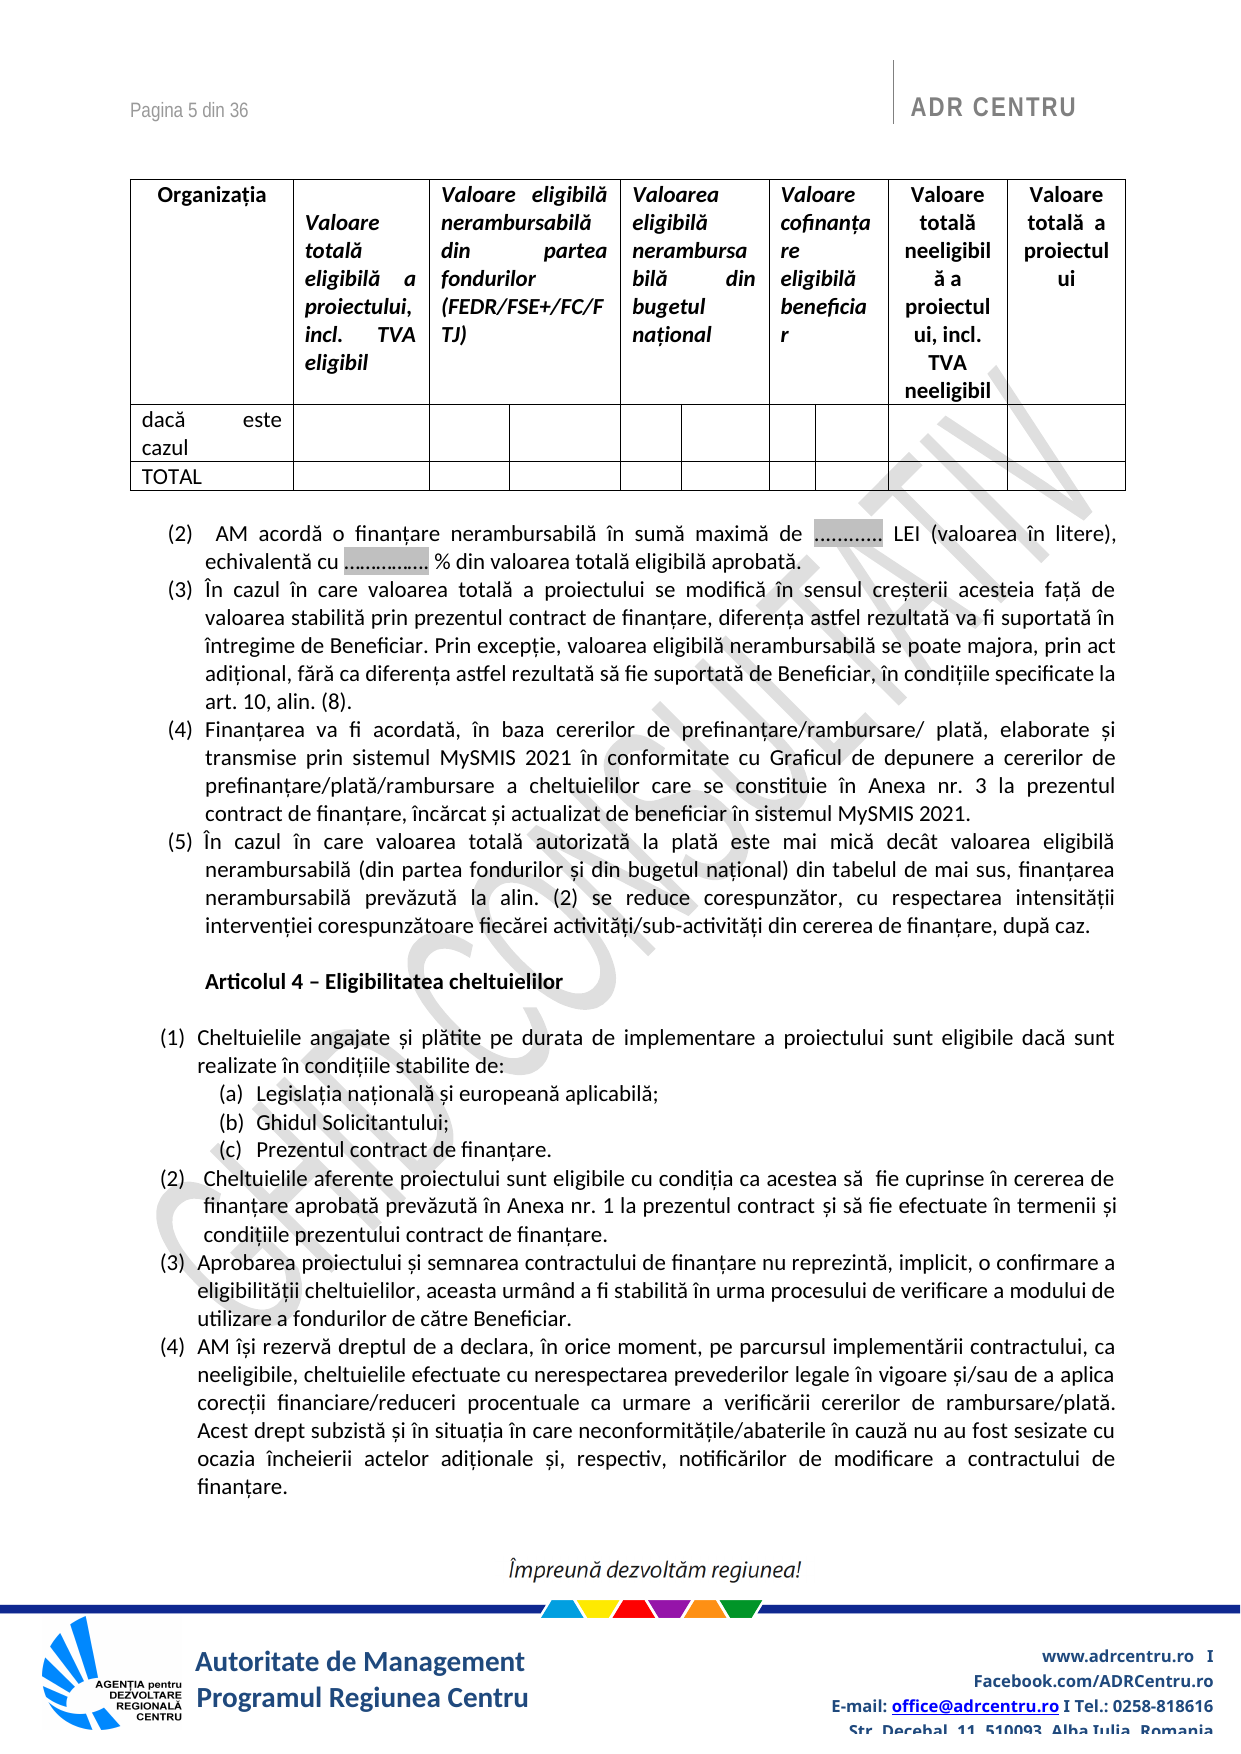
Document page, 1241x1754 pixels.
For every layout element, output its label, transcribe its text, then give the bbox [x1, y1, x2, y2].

table_cell [770, 405, 815, 461]
table_cell TOTAL [131, 462, 293, 490]
picture [495, 1556, 814, 1583]
table_header Valoare totală a proiectului [1008, 180, 1125, 404]
table_cell [682, 462, 769, 490]
table_cell [294, 462, 429, 490]
table_header Valoare totală neeligibilă a proiectului, incl. TVA neeligibil [889, 180, 1007, 404]
table_cell [510, 462, 620, 490]
table_header Valoare eligibilă nerambursabilă din partea fondurilor (FEDR/FSE+/FC/FTJ) [430, 180, 620, 404]
table_cell [816, 462, 888, 490]
list Aprobarea proiectului și semnarea contractului de finanțare nu reprezintă, implicit, o confirmare a eligibilității cheltuielilor, aceasta urmând a fi stabilită în urma procesului de verificare a modului de utilizare a fondurilor de către Beneficiar. [159, 1248, 1117, 1332]
list În cazul în care valoarea totală autorizată la plată este mai mică decât valoarea eligibilă nerambursabilă (din partea fondurilor și din bugetul național) din tabelul de mai sus, finanțarea nerambursabilă prevăzută la alin. (2) se reduce corespunzător, cu respectarea intensității intervenției corespunzătoare fiecărei activități/sub-activități din cererea de finanțare, după caz. [167, 827, 1117, 939]
list Cheltuielile aferente proiectului sunt eligibile cu condiția ca acestea să fie cuprinse în cererea de finanțare aprobată prevăzută în Anexa nr. 1 la prezentul contract şi să fie efectuate în termenii şi condiţiile prezentului contract de finanțare. [159, 1164, 1117, 1248]
table_cell [770, 462, 815, 490]
picture [0, 1600, 550, 1730]
table_cell [682, 405, 769, 461]
list Legislația națională și europeană aplicabilă; [218, 1079, 1117, 1108]
table_cell [621, 405, 681, 461]
table_cell [816, 405, 888, 461]
table_cell Partener n, dacă este cazul [131, 405, 293, 461]
list Finanțarea va fi acordată, în baza cererilor de prefinanțare/rambursare/ plată, elaborate și transmise prin sistemul MySMIS 2021 în conformitate cu Graficul de depunere a cererilor de prefinanțare/plată/rambursare a cheltuielilor care se constituie în Anexa nr. 3 la prezentul contract de finanțare, încărcat și actualizat de beneficiar în sistemul MySMIS 2021. [167, 715, 1117, 827]
table_header Valoare cofinanțare eligibilă beneficiar [770, 180, 888, 404]
list Cheltuielile angajate și plătite pe durata de implementare a proiectului sunt eligibile dacă sunt realizate în condițiile stabilite de: [159, 1023, 1117, 1079]
table_cell [510, 405, 620, 461]
list Ghidul Solicitantului; [218, 1108, 1117, 1136]
picture [574, 1600, 1241, 1618]
table_header Valoarea eligibilă nerambursabilă din bugetul național [621, 180, 769, 404]
table_cell [621, 462, 681, 490]
table_cell [430, 462, 509, 490]
list AM își rezervă dreptul de a declara, în orice moment, pe parcursul implementării contractului, ca neeligibile, cheltuielile efectuate cu nerespectarea prevederilor legale în vigoare și/sau de a aplica corecții financiare/reduceri procentuale ca urmare a verificării cererilor de rambursare/plată. Acest drept subzistă și în situația în care neconformitățile/abaterile în cauză nu au fost sesizate cu ocazia încheierii actelor adiționale și, respectiv, notificărilor de modificare a contractului de finanțare. [159, 1332, 1117, 1500]
table_cell [294, 405, 429, 461]
list AM acordă o finanțare nerambursabilă în sumă maximă de ............ LEI (valoarea în litere), echivalentă cu ……………. % din valoarea totală eligibilă aprobată. [167, 519, 1117, 575]
list În cazul în care valoarea totală a proiectului se modifică în sensul creșterii acesteia față de valoarea stabilită prin prezentul contract de finanțare, diferența astfel rezultată va fi suportată în întregime de Beneficiar. Prin excepție, valoarea eligibilă nerambursabilă se poate majora, prin act adițional, fără ca diferența astfel rezultată să fie suportată de Beneficiar, în condițiile specificate la art. 10, alin. (8). [167, 575, 1117, 715]
table_header Valoare totală eligibilă a proiectului, incl. TVA eligibil [294, 180, 429, 404]
list Prezentul contract de finanțare. [218, 1136, 1117, 1164]
table_cell [889, 462, 1007, 490]
table_cell [430, 405, 509, 461]
text Articolul 4 – Eligibilitatea cheltuielilor [130, 967, 1125, 996]
table_cell [1008, 462, 1125, 490]
table_header Organizația [131, 180, 293, 404]
table_cell [889, 405, 1007, 461]
table_cell [1008, 405, 1125, 461]
